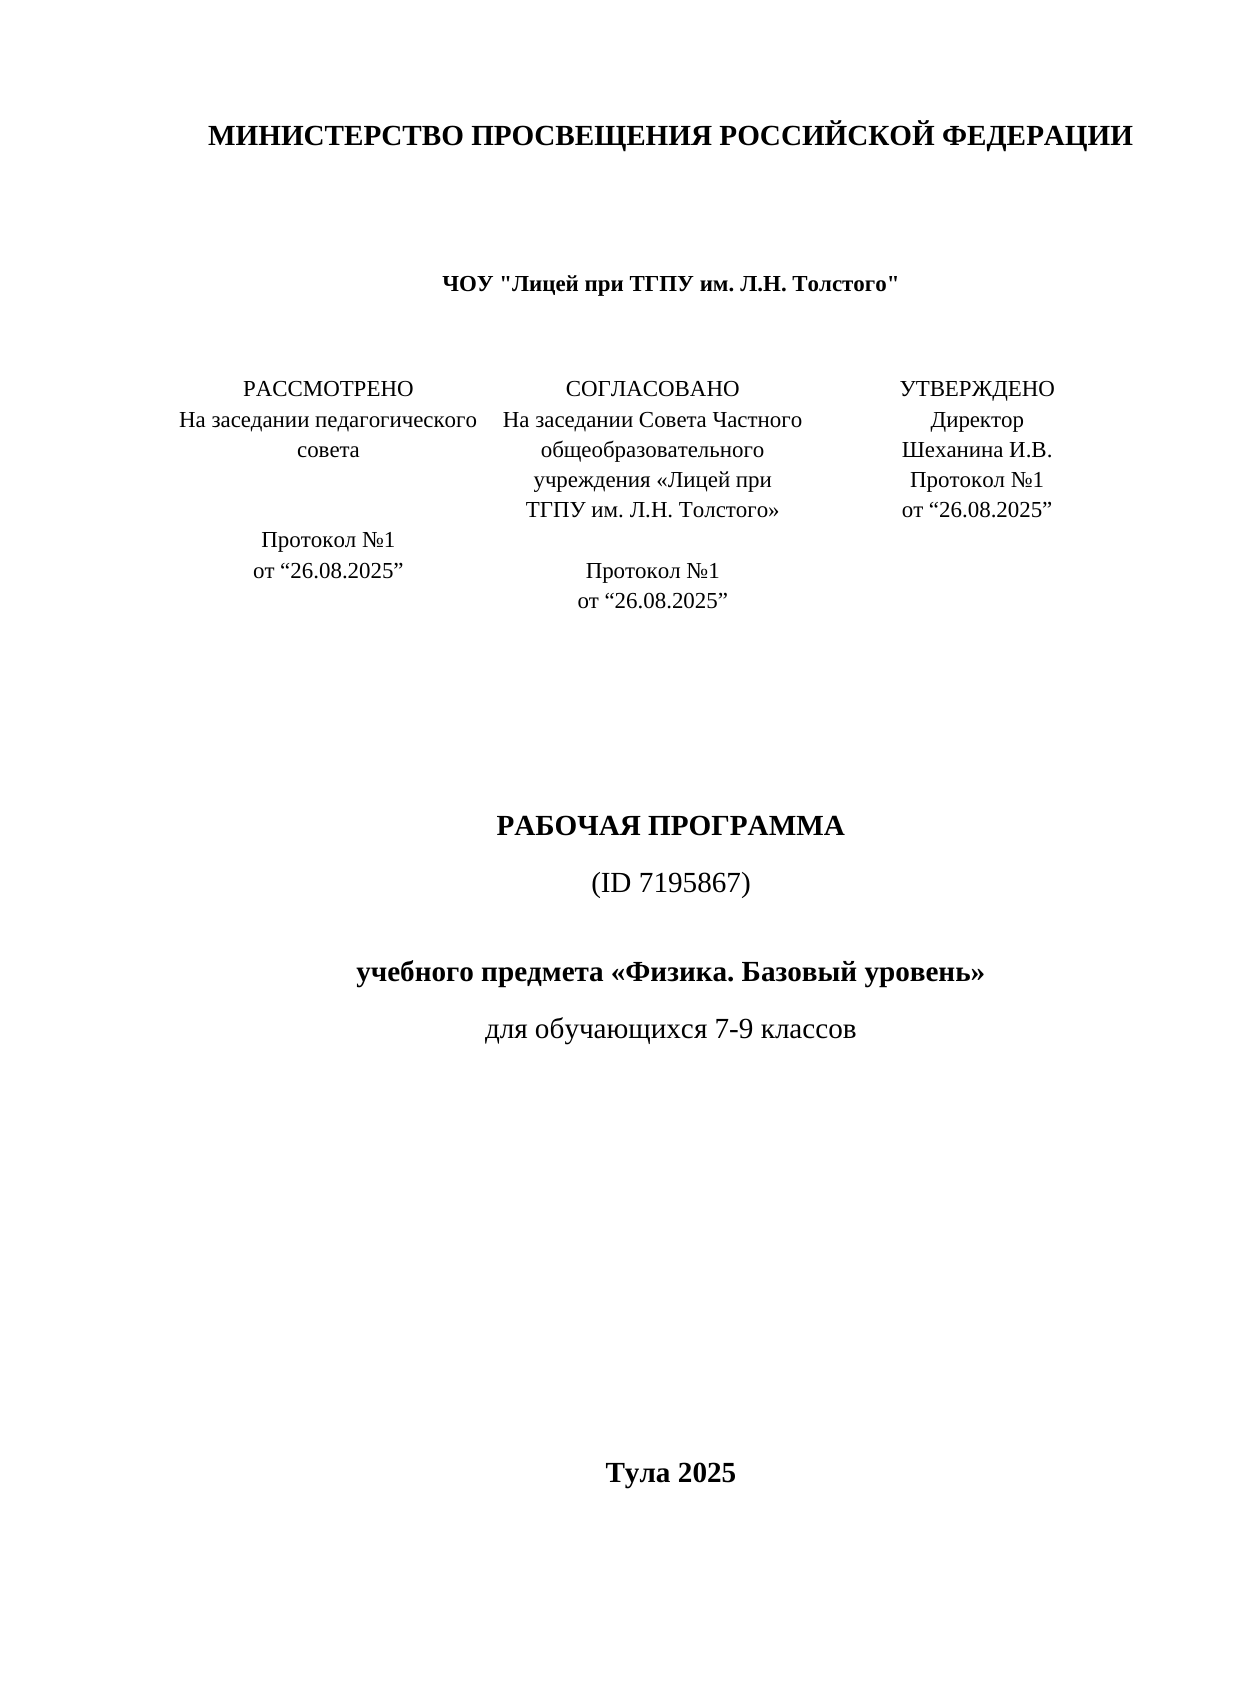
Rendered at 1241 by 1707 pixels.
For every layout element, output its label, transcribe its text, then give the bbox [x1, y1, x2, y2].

text учебного предмета «Физика. Базовый уровень» [190, 954, 1152, 988]
text Тула 2025 [190, 1455, 1152, 1488]
table_header СОГЛАСОВАНО На заседании Совета Частного общеобразовательного учреждения «Лицей при ТГПУ им. Л.Н. Толстого» Протокол №1 от “26.08.2025” [490, 345, 815, 647]
text для обучающихся 7-9 классов [190, 1011, 1152, 1045]
text ЧОУ "Лицей при ТГПУ им. Л.Н. Толстого" [190, 270, 1152, 297]
table_header УТВЕРЖДЕНО Директор Шеханина И.В. Протокол №1 от “26.08.2025” [815, 345, 1139, 647]
table_header РАССМОТРЕНО На заседании педагогического совета Протокол №1 от “26.08.2025” [166, 345, 490, 647]
text РАБОЧАЯ ПРОГРАММА [190, 808, 1152, 842]
text (ID 7195867) [190, 865, 1152, 899]
text МИНИСТЕРСТВО ПРОСВЕЩЕНИЯ РОССИЙСКОЙ ФЕДЕРАЦИИ [190, 118, 1152, 152]
